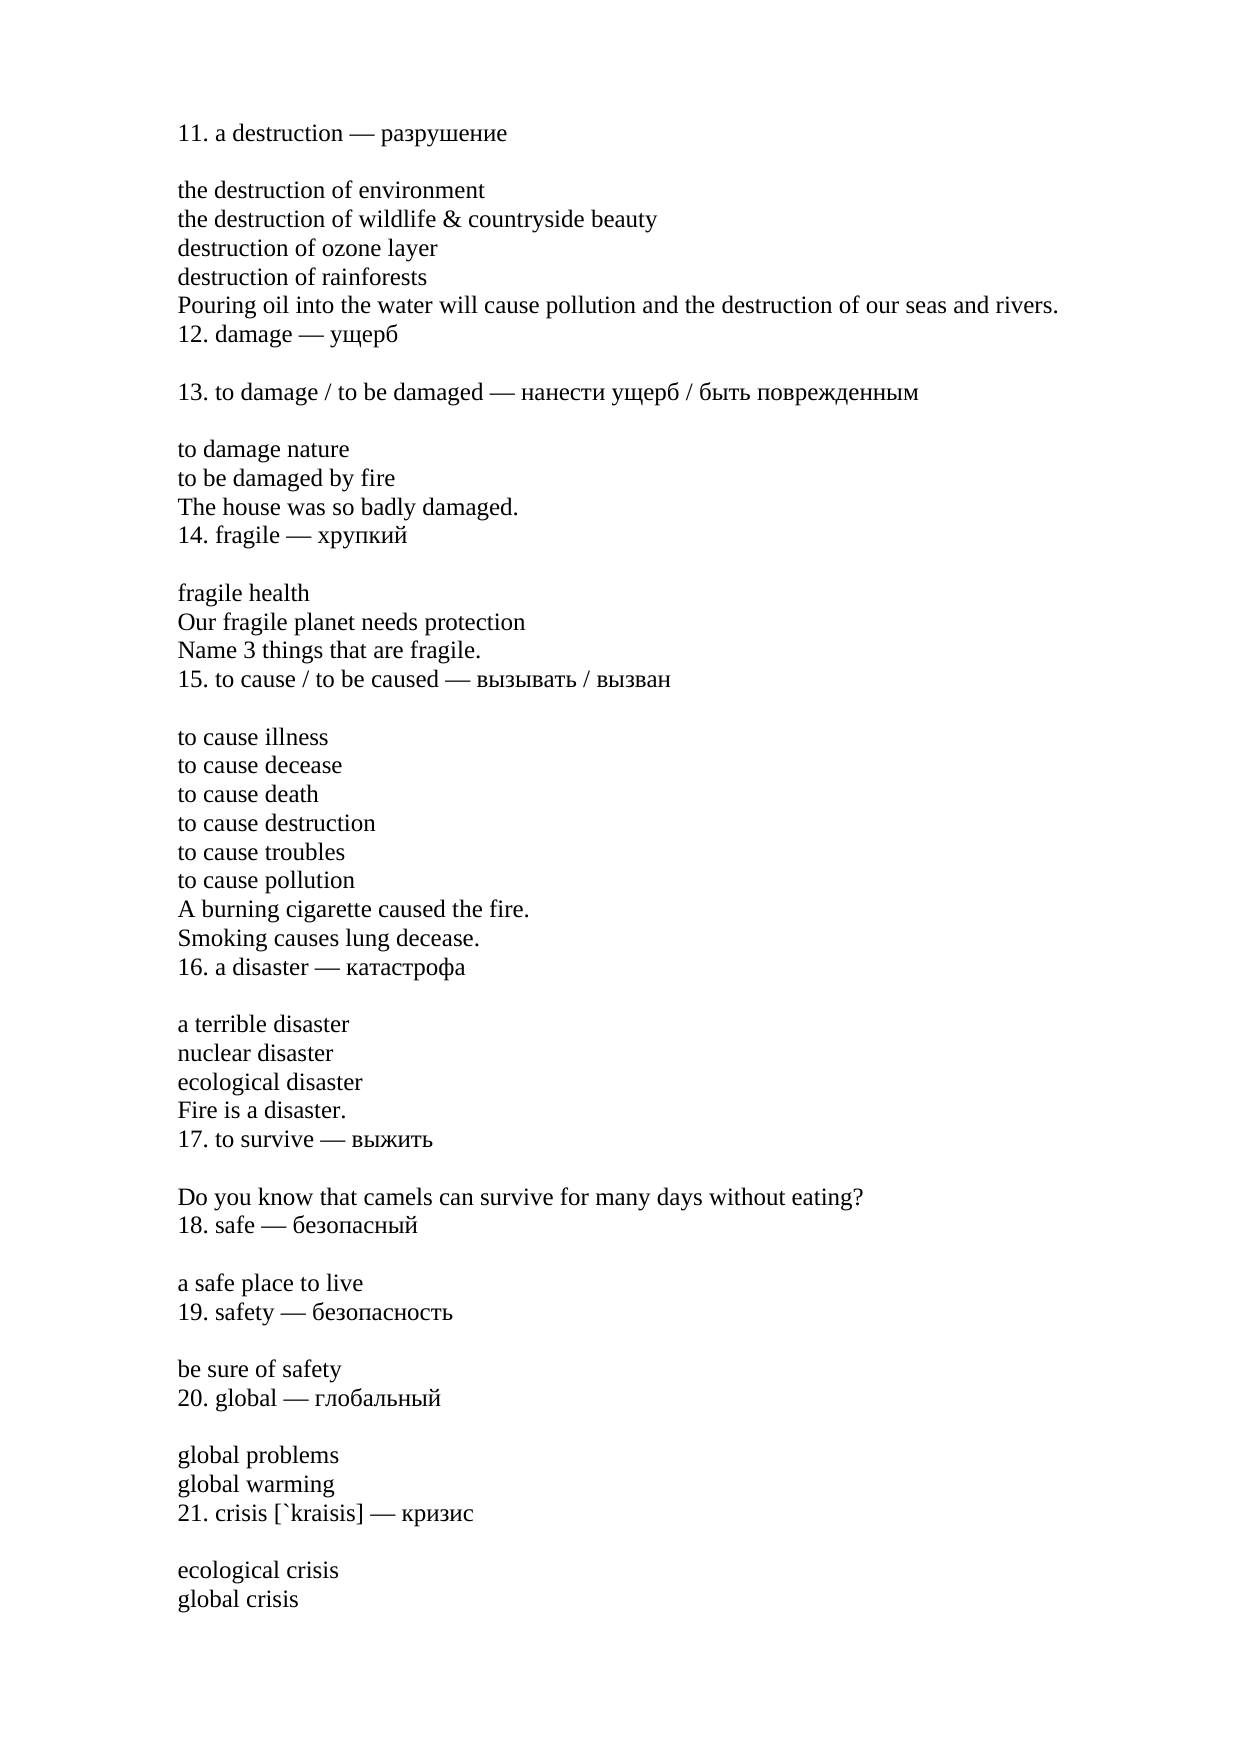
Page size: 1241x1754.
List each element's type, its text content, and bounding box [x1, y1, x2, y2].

text the destruction of wildlife & countryside beauty [177, 204, 1152, 233]
text 11. a destruction — разрушение [177, 118, 1152, 147]
text Name 3 things that are fragile. [177, 636, 1152, 664]
text 15. to cause / to be caused — вызывать / вызван [177, 664, 1152, 693]
text global warming [177, 1469, 1152, 1498]
text a safe place to live [177, 1268, 1152, 1297]
text destruction of rainforests [177, 262, 1152, 291]
text to cause pollution [177, 866, 1152, 894]
text Our fragile planet needs protection [177, 607, 1152, 636]
text be sure of safety [177, 1354, 1152, 1383]
text to cause troubles [177, 837, 1152, 866]
text ecological disaster [177, 1067, 1152, 1096]
text 20. global — глобальный [177, 1383, 1152, 1412]
text Smoking causes lung decease. [177, 923, 1152, 952]
text 19. safety — безопасность [177, 1297, 1152, 1326]
text to cause destruction [177, 808, 1152, 837]
text fragile health [177, 578, 1152, 607]
text 13. to damage / to be damaged — нанести ущерб / быть поврежденным [177, 377, 1152, 406]
text Fire is a disaster. [177, 1096, 1152, 1124]
text 18. safe — безопасный [177, 1211, 1152, 1239]
text destruction of ozone layer [177, 233, 1152, 262]
text 17. to survive — выжить [177, 1124, 1152, 1153]
text to cause decease [177, 751, 1152, 779]
text The house was so badly damaged. [177, 492, 1152, 521]
text to cause death [177, 779, 1152, 808]
text to cause illness [177, 722, 1152, 751]
text global problems [177, 1441, 1152, 1469]
text Pouring oil into the water will cause pollution and the destruction of our seas and rivers. [177, 291, 1152, 319]
text to be damaged by fire [177, 463, 1152, 492]
text Do you know that camels can survive for many days without eating? [177, 1182, 1152, 1211]
text to damage nature [177, 434, 1152, 463]
text 21. crisis [`kraisis] — кризис [177, 1498, 1152, 1527]
text nuclear disaster [177, 1038, 1152, 1067]
text 16. a disaster — катастрофа [177, 952, 1152, 981]
text A burning cigarette caused the fire. [177, 894, 1152, 923]
text 14. fragile — хрупкий [177, 521, 1152, 549]
text global crisis [177, 1584, 1152, 1613]
text 12. damage — ущерб [177, 319, 1152, 348]
text a terrible disaster [177, 1009, 1152, 1038]
text ecological crisis [177, 1556, 1152, 1584]
text the destruction of environment [177, 176, 1152, 204]
